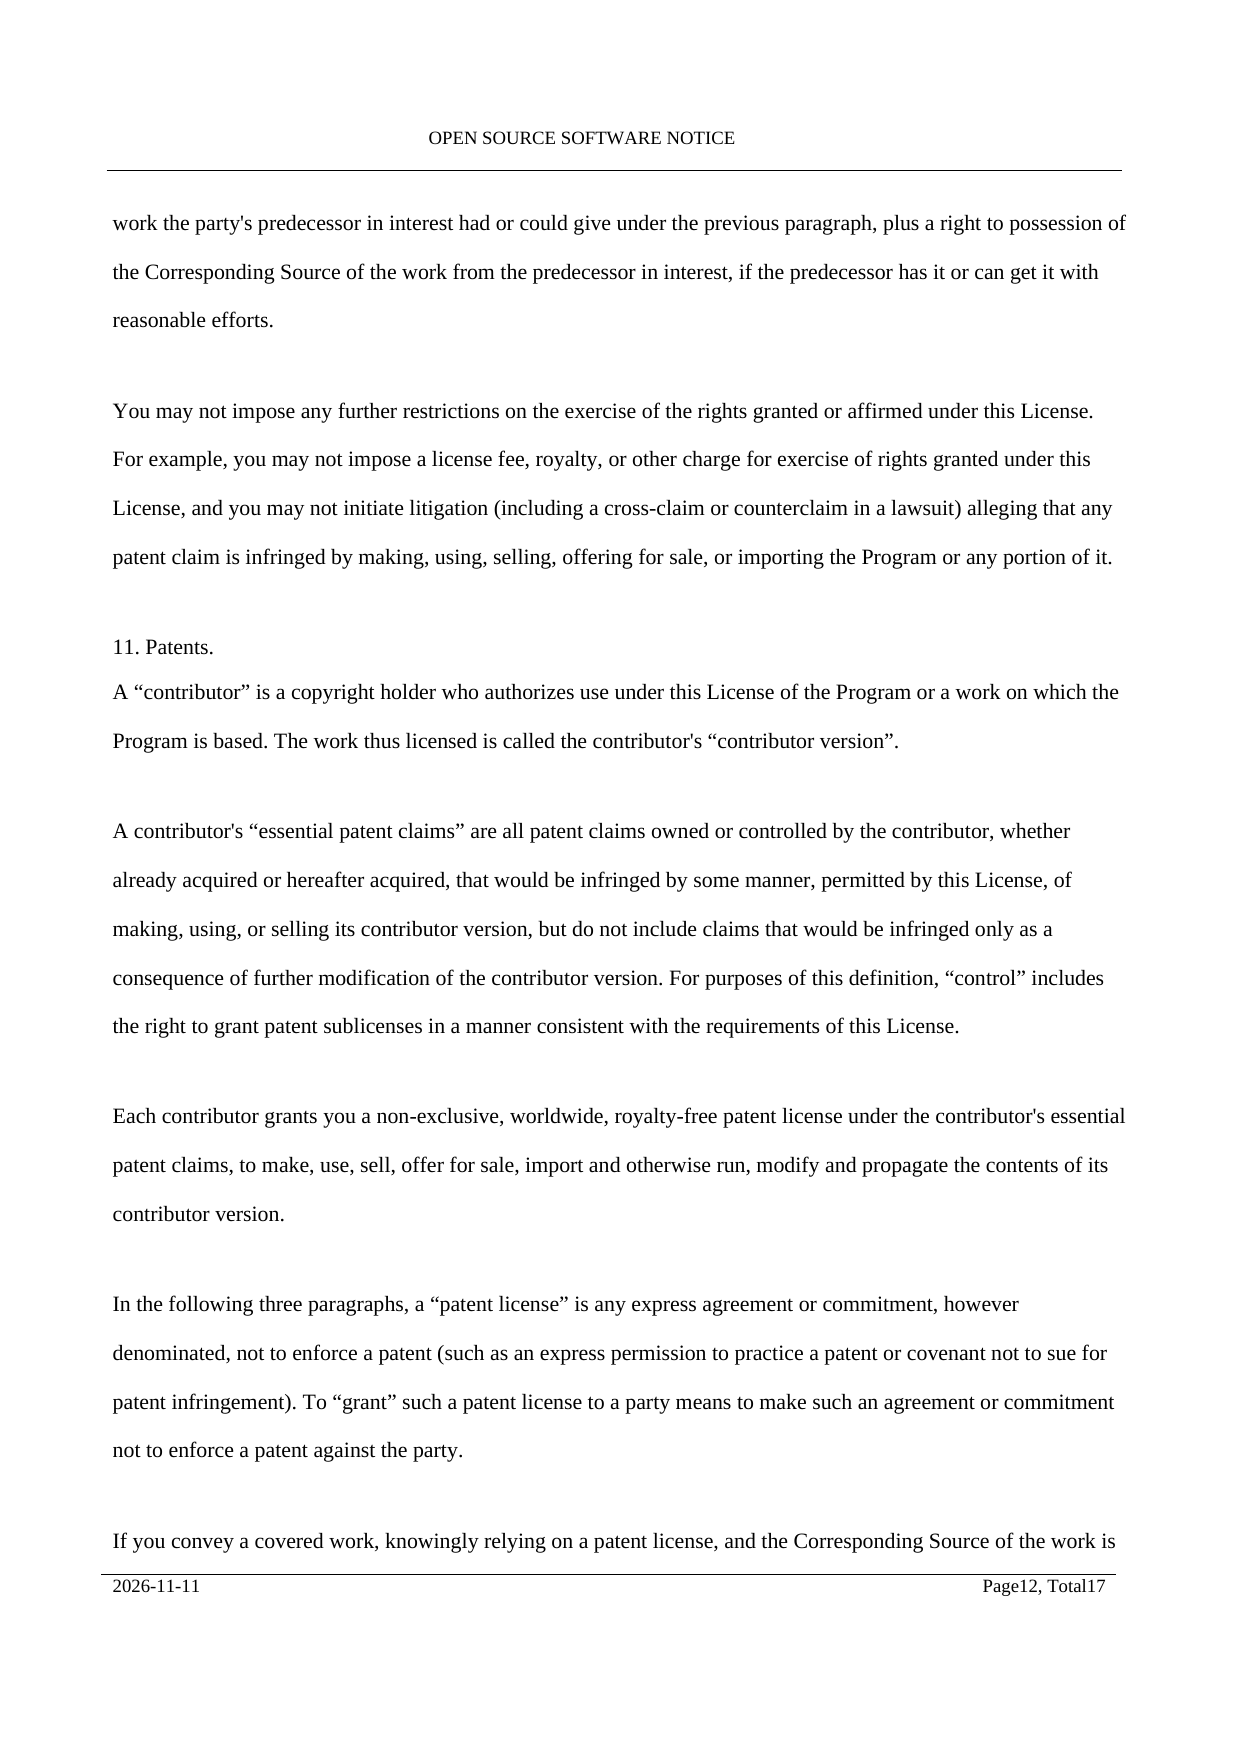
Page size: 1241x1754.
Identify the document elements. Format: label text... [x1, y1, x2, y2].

text A “contributor” is a copyright holder who authorizes use under this License of the Program or a work on which the Program is based. The work thus licensed is called the contributor's “contributor version”. [112, 676, 1128, 757]
text You may not impose any further restrictions on the exercise of the rights granted or affirmed under this License. For example, you may not impose a license fee, royalty, or other charge for exercise of rights granted under this License, and you may not initiate litigation (including a cross-claim or counterclaim in a lawsuit) alleging that any patent claim is infringed by making, using, selling, offering for sale, or importing the Program or any portion of it. [112, 394, 1128, 573]
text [112, 206, 1128, 336]
text Each contributor grants you a non-exclusive, worldwide, royalty-free patent license under the contributor's essential patent claims, to make, use, sell, offer for sale, import and otherwise run, modify and propagate the contents of its contributor version. [112, 1100, 1128, 1230]
text A contributor's “essential patent claims” are all patent claims owned or controlled by the contributor, whether already acquired or hereafter acquired, that would be infringed by some manner, permitted by this License, of making, using, or selling its contributor version, but do not include claims that would be infringed only as a consequence of further modification of the contributor version. For purposes of this definition, “control” includes the right to grant patent sublicenses in a manner consistent with the requirements of this License. [112, 814, 1128, 1042]
text In the following three paragraphs, a “patent license” is any express agreement or commitment, however denominated, not to enforce a patent (such as an express permission to practice a patent or covenant not to sue for patent infringement). To “grant” such a patent license to a party means to make such an agreement or commitment not to enforce a patent against the party. [112, 1287, 1128, 1466]
text 11. Patents. [112, 631, 1128, 663]
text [112, 1524, 1128, 1556]
